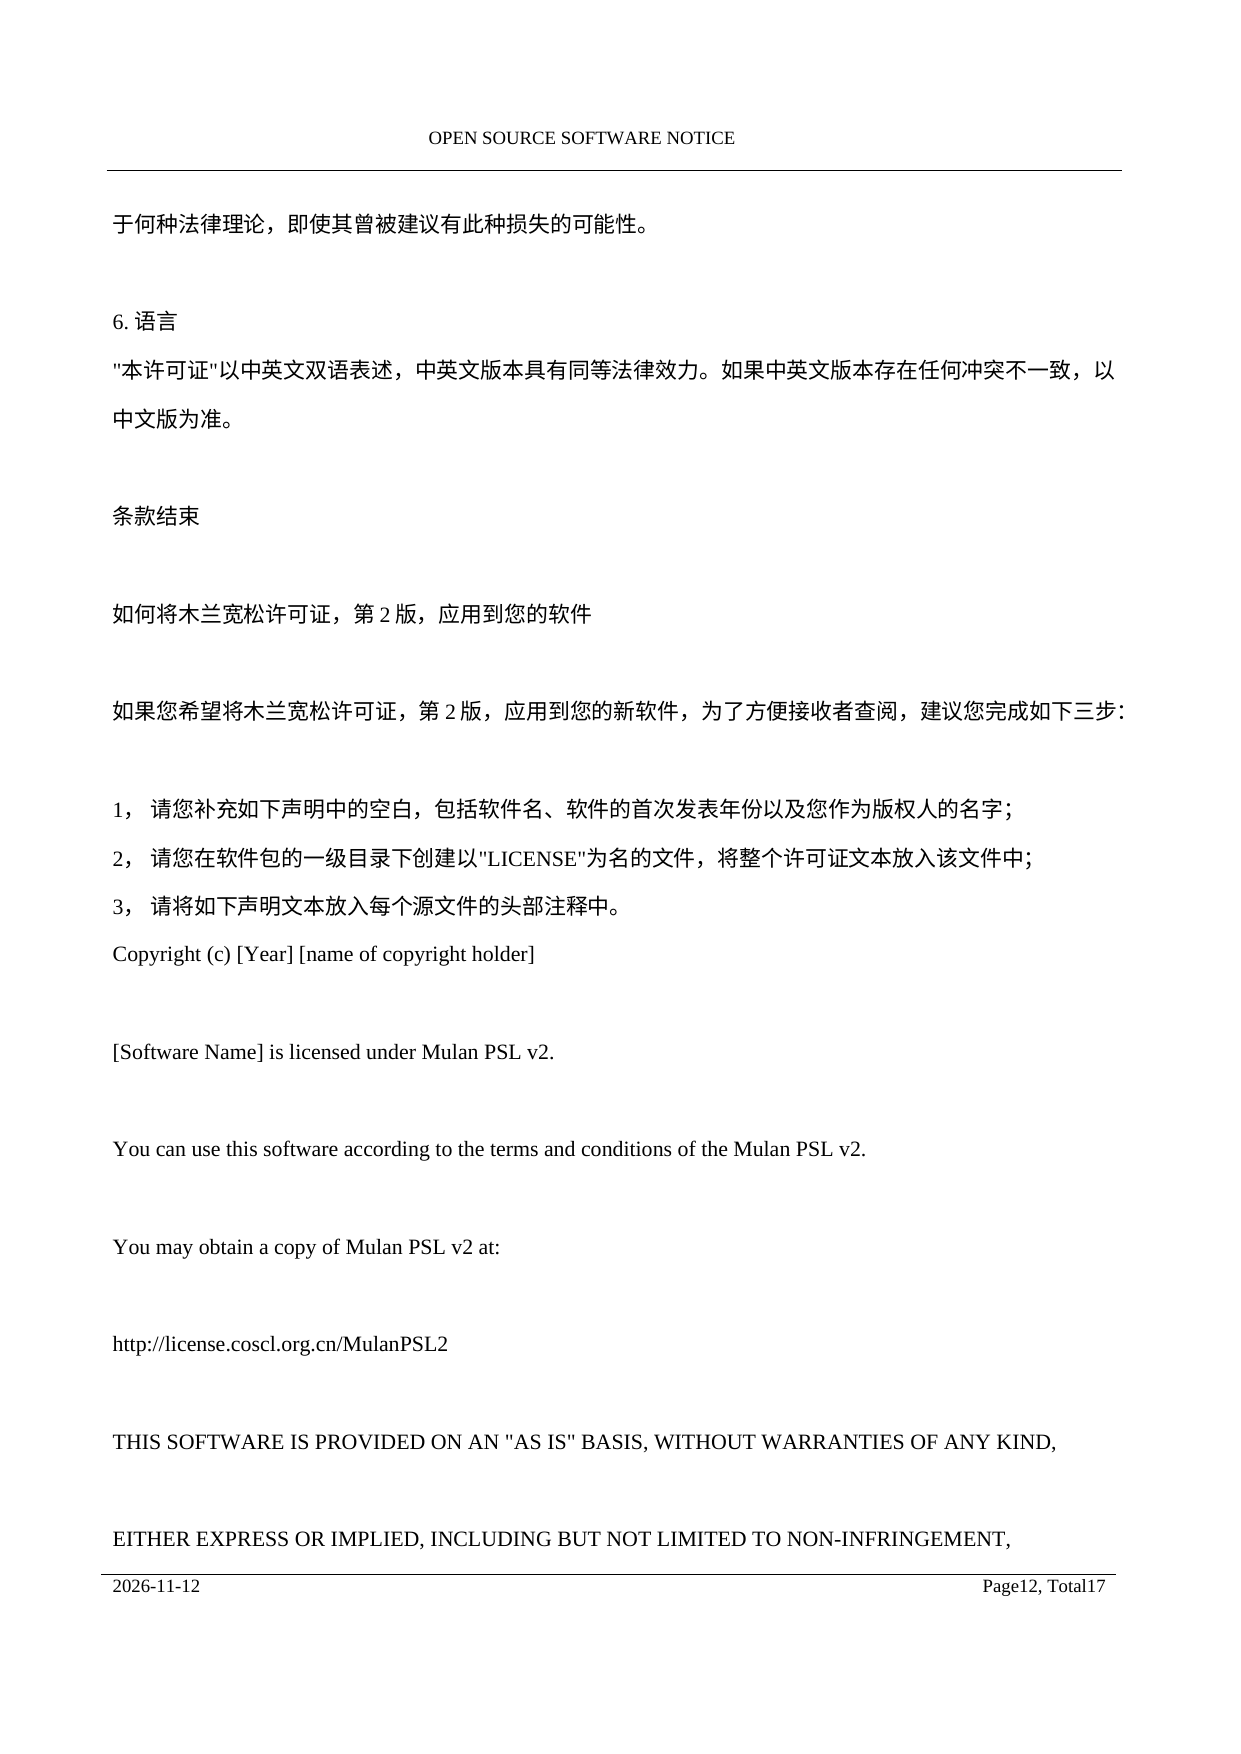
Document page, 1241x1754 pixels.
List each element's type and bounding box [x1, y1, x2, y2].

text [112, 206, 1128, 1555]
